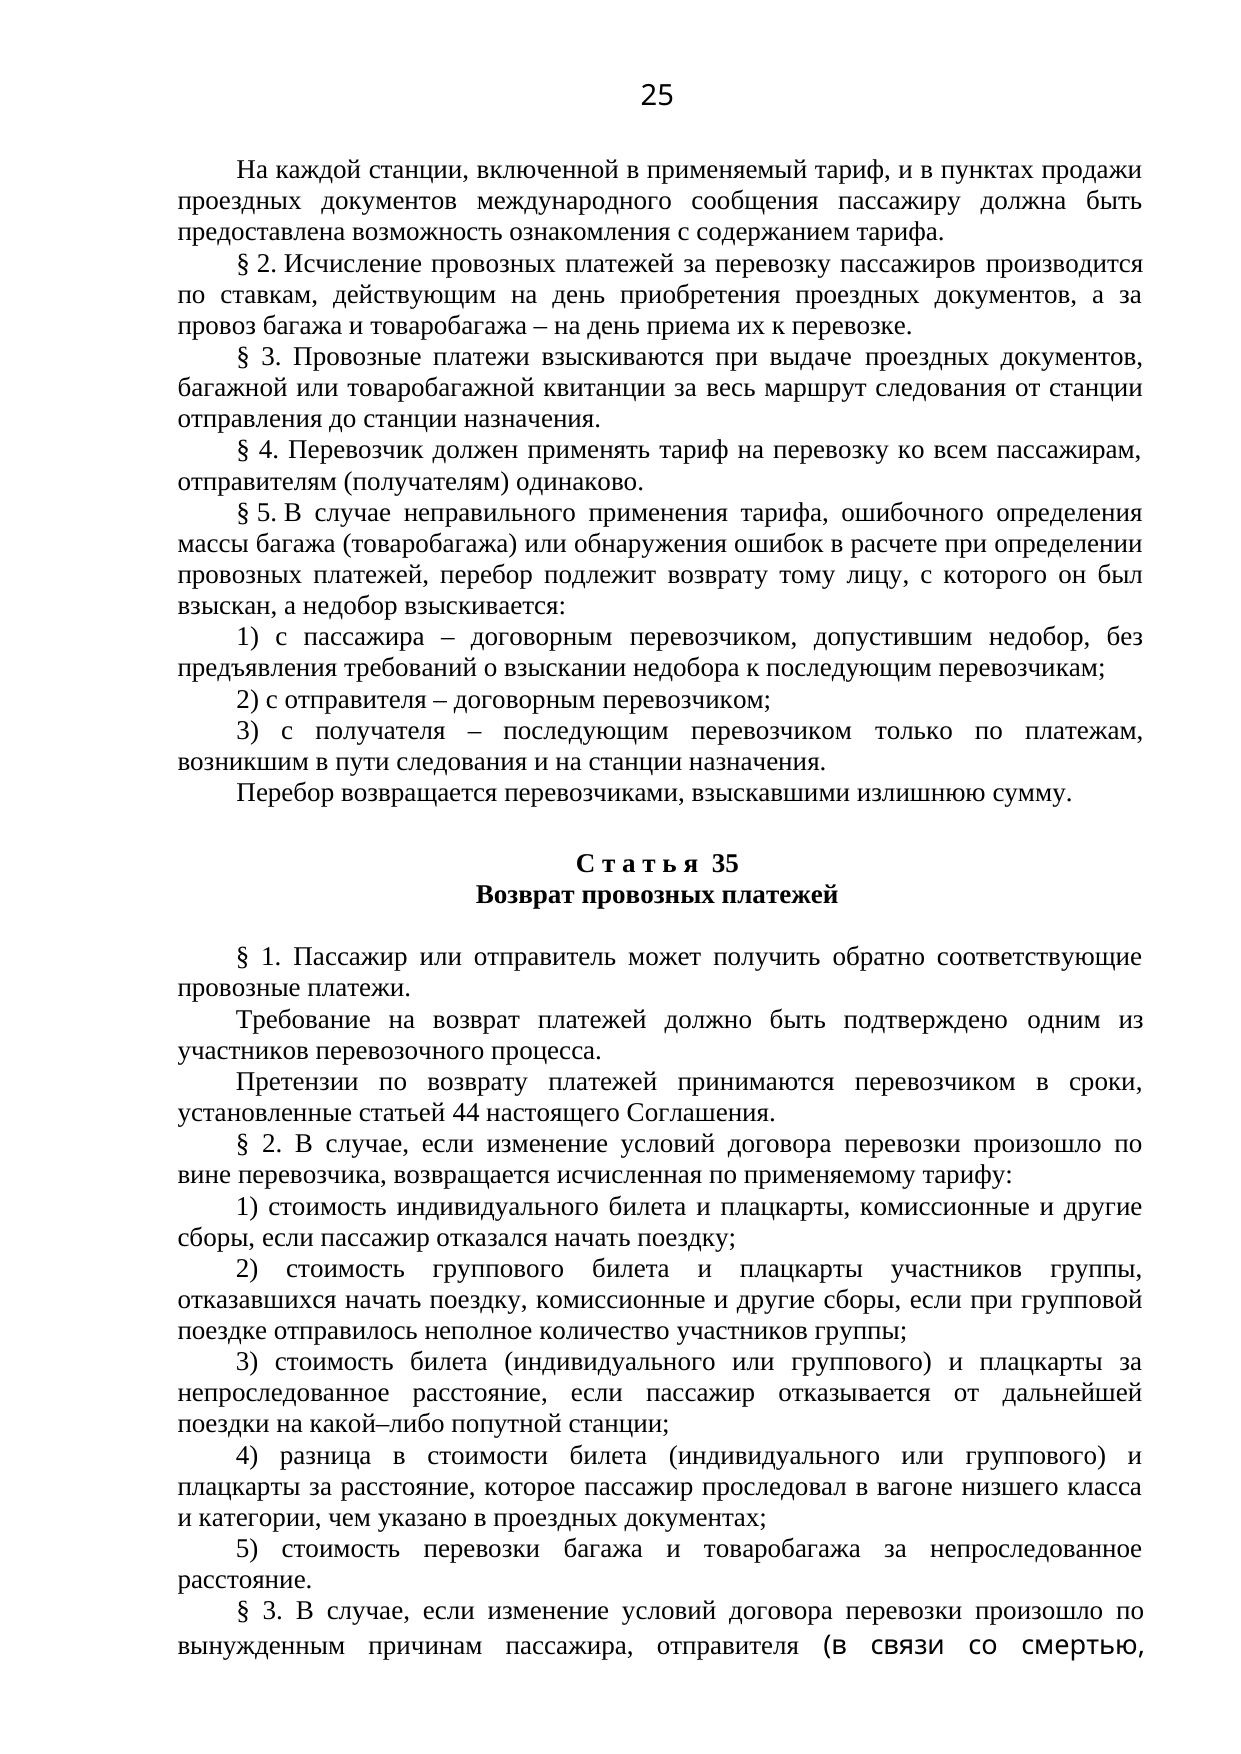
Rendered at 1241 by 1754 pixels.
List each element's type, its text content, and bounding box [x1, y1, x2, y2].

text 5) стоимость перевозки багажа и товаробагажа за непроследованное расстояние. [177, 1532, 1143, 1594]
text 1) с пассажира – договорным перевозчиком, допустившим недобор, без предъявления требований о взыскании недобора к последующим перевозчикам; [177, 620, 1143, 683]
text На каждой станции, включенной в применяемый тариф, и в пунктах продажи проездных документов международного сообщения пассажиру должна быть предоставлена возможность ознакомления с содержанием тарифа. [177, 153, 1143, 247]
text § 5. В случае неправильного применения тарифа, ошибочного определения массы багажа (товаробагажа) или обнаружения ошибок в расчете при определении провозных платежей, перебор подлежит возврату тому лицу, с которого он был взыскан, а недобор взыскивается: [177, 496, 1143, 620]
text Перебор возвращается перевозчиками, взыскавшими излишнюю сумму. [177, 776, 1143, 807]
text Претензии по возврату платежей принимаются перевозчиком в сроки, установленные статьей 44 настоящего Соглашения. [177, 1065, 1143, 1127]
text 2) с отправителя – договорным перевозчиком; [177, 683, 1143, 714]
text 4) разница в стоимости билета (индивидуального или группового) и плацкарты за расстояние, которое пассажир проследовал в вагоне низшего класса и категории, чем указано в проездных документах; [177, 1439, 1143, 1532]
text § 4. Перевозчик должен применять тариф на перевозку ко всем пассажирам, отправителям (получателям) одинаково. [177, 433, 1143, 496]
text 1) стоимость индивидуального билета и плацкарты, комиссионные и другие сборы, если пассажир отказался начать поездку; [177, 1189, 1143, 1252]
text § 3. Провозные платежи взыскиваются при выдаче проездных документов, багажной или товаробагажной квитанции за весь маршрут следования от станции отправления до станции назначения. [177, 340, 1143, 433]
text § 2. В случае, если изменение условий договора перевозки произошло по вине перевозчика, возвращается исчисленная по применяемому тарифу: [177, 1127, 1143, 1189]
text Требование на возврат платежей должно быть подтверждено одним из участников перевозочного процесса. [177, 1003, 1143, 1065]
text 2) стоимость группового билета и плацкарты участников группы, отказавшихся начать поездку, комиссионные и другие сборы, если при групповой поездке отправилось неполное количество участников группы; [177, 1252, 1143, 1345]
text 3) стоимость билета (индивидуального или группового) и плацкарты за непроследованное расстояние, если пассажир отказывается от дальнейшей поездки на какой–либо попутной станции; [177, 1345, 1143, 1439]
text 3) с получателя – последующим перевозчиком только по платежам, возникшим в пути следования и на станции назначения. [177, 714, 1143, 776]
text § 2. Исчисление провозных платежей за перевозку пассажиров производится по ставкам, действующим на день приобретения проездных документов, а за провоз багажа и товаробагажа – на день приема их к перевозке. [177, 247, 1143, 340]
text Возврат провозных платежей [177, 878, 1137, 909]
text С т а т ь я 35 [177, 847, 1137, 878]
text § 1. Пассажир или отправитель может получить обратно соответствующие провозные платежи. [177, 940, 1143, 1003]
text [177, 1594, 1145, 1662]
